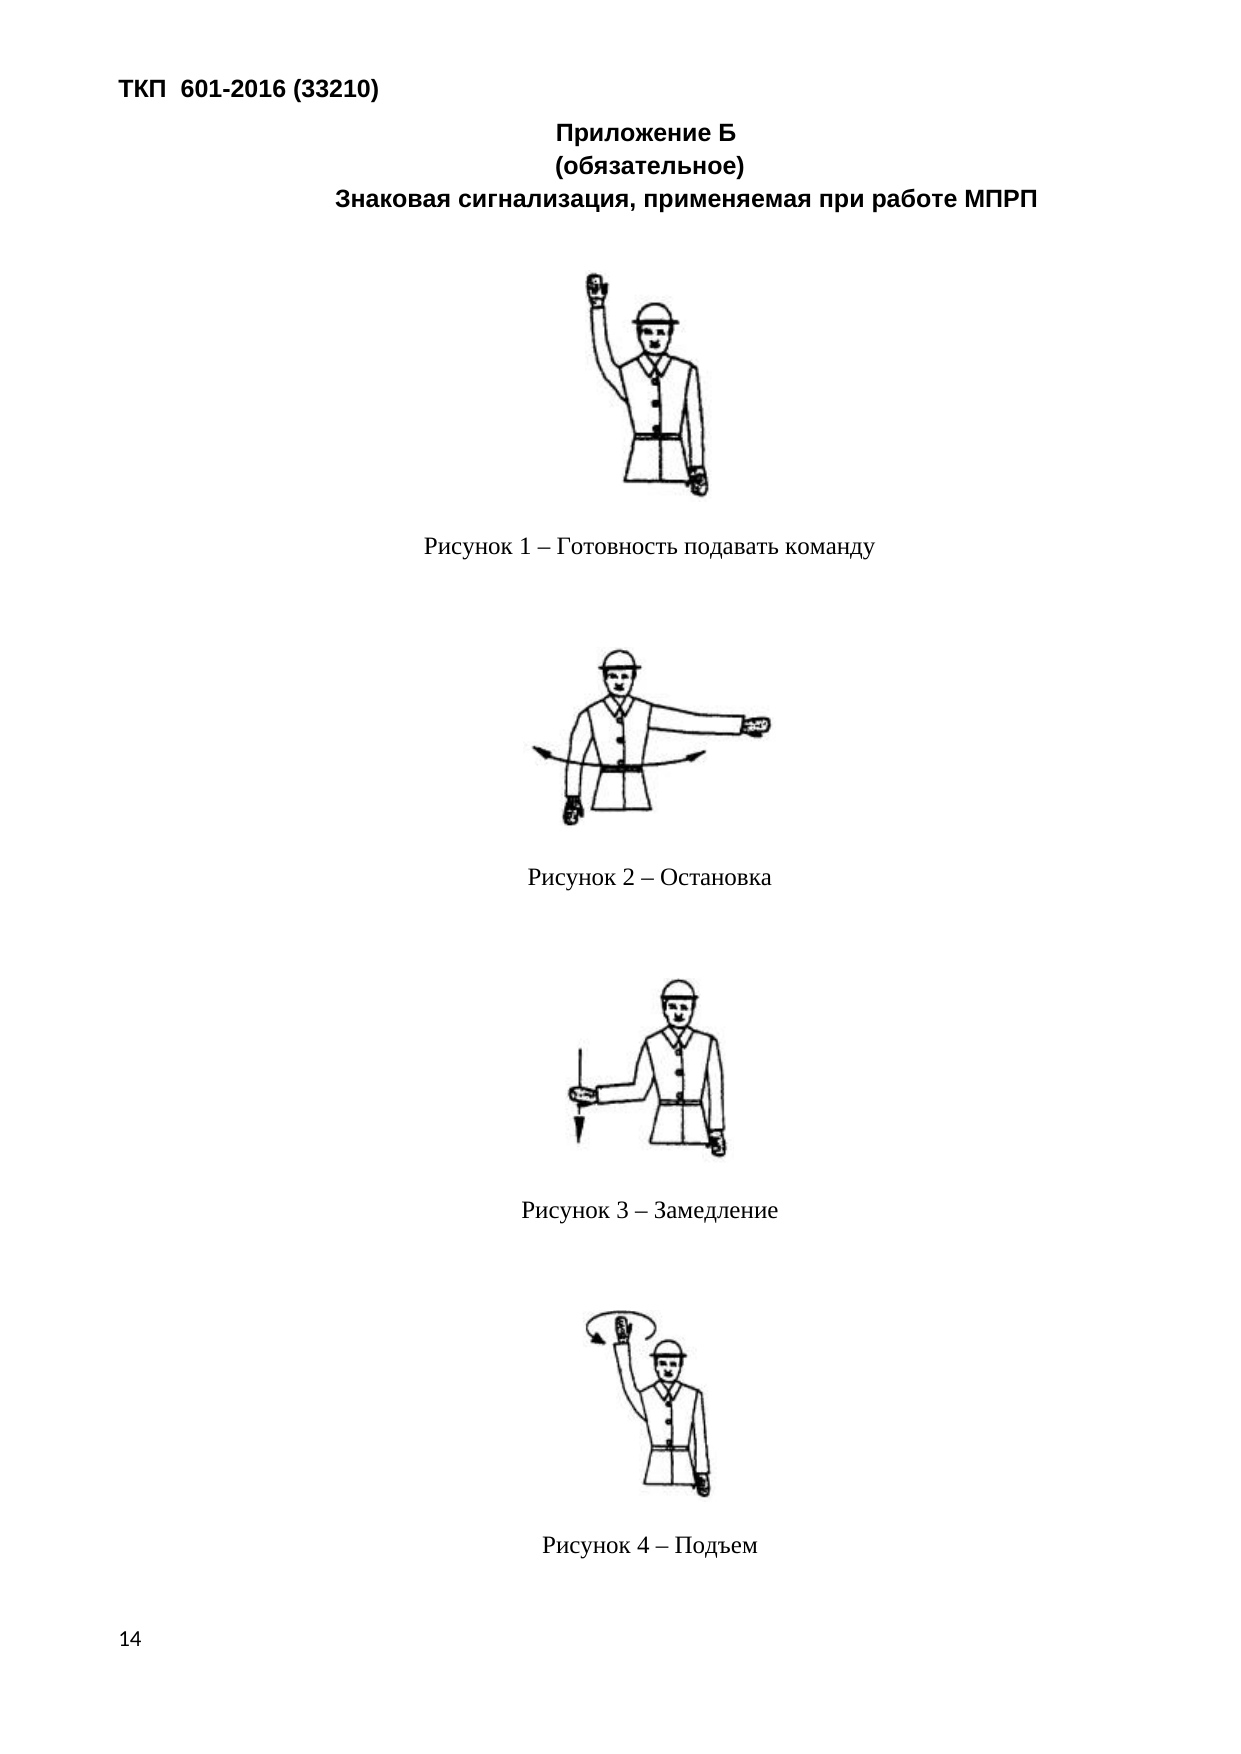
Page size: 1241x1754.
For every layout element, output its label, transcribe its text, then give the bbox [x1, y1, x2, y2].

text Рисунок 3 – Замедление [118, 1195, 1181, 1223]
text Знаковая сигнализация, применяемая при работе МПРП [118, 184, 1181, 213]
picture [523, 647, 777, 833]
picture [584, 270, 715, 502]
text (обязательное) [118, 151, 1181, 180]
text Рисунок 4 – Подъем [118, 1530, 1181, 1559]
picture [582, 1310, 717, 1502]
text Приложение Б [118, 118, 1181, 147]
picture [565, 978, 734, 1166]
text Рисунок 2 – Остановка [118, 862, 1181, 891]
text Рисунок 1 – Готовность подавать команду [118, 531, 1181, 560]
